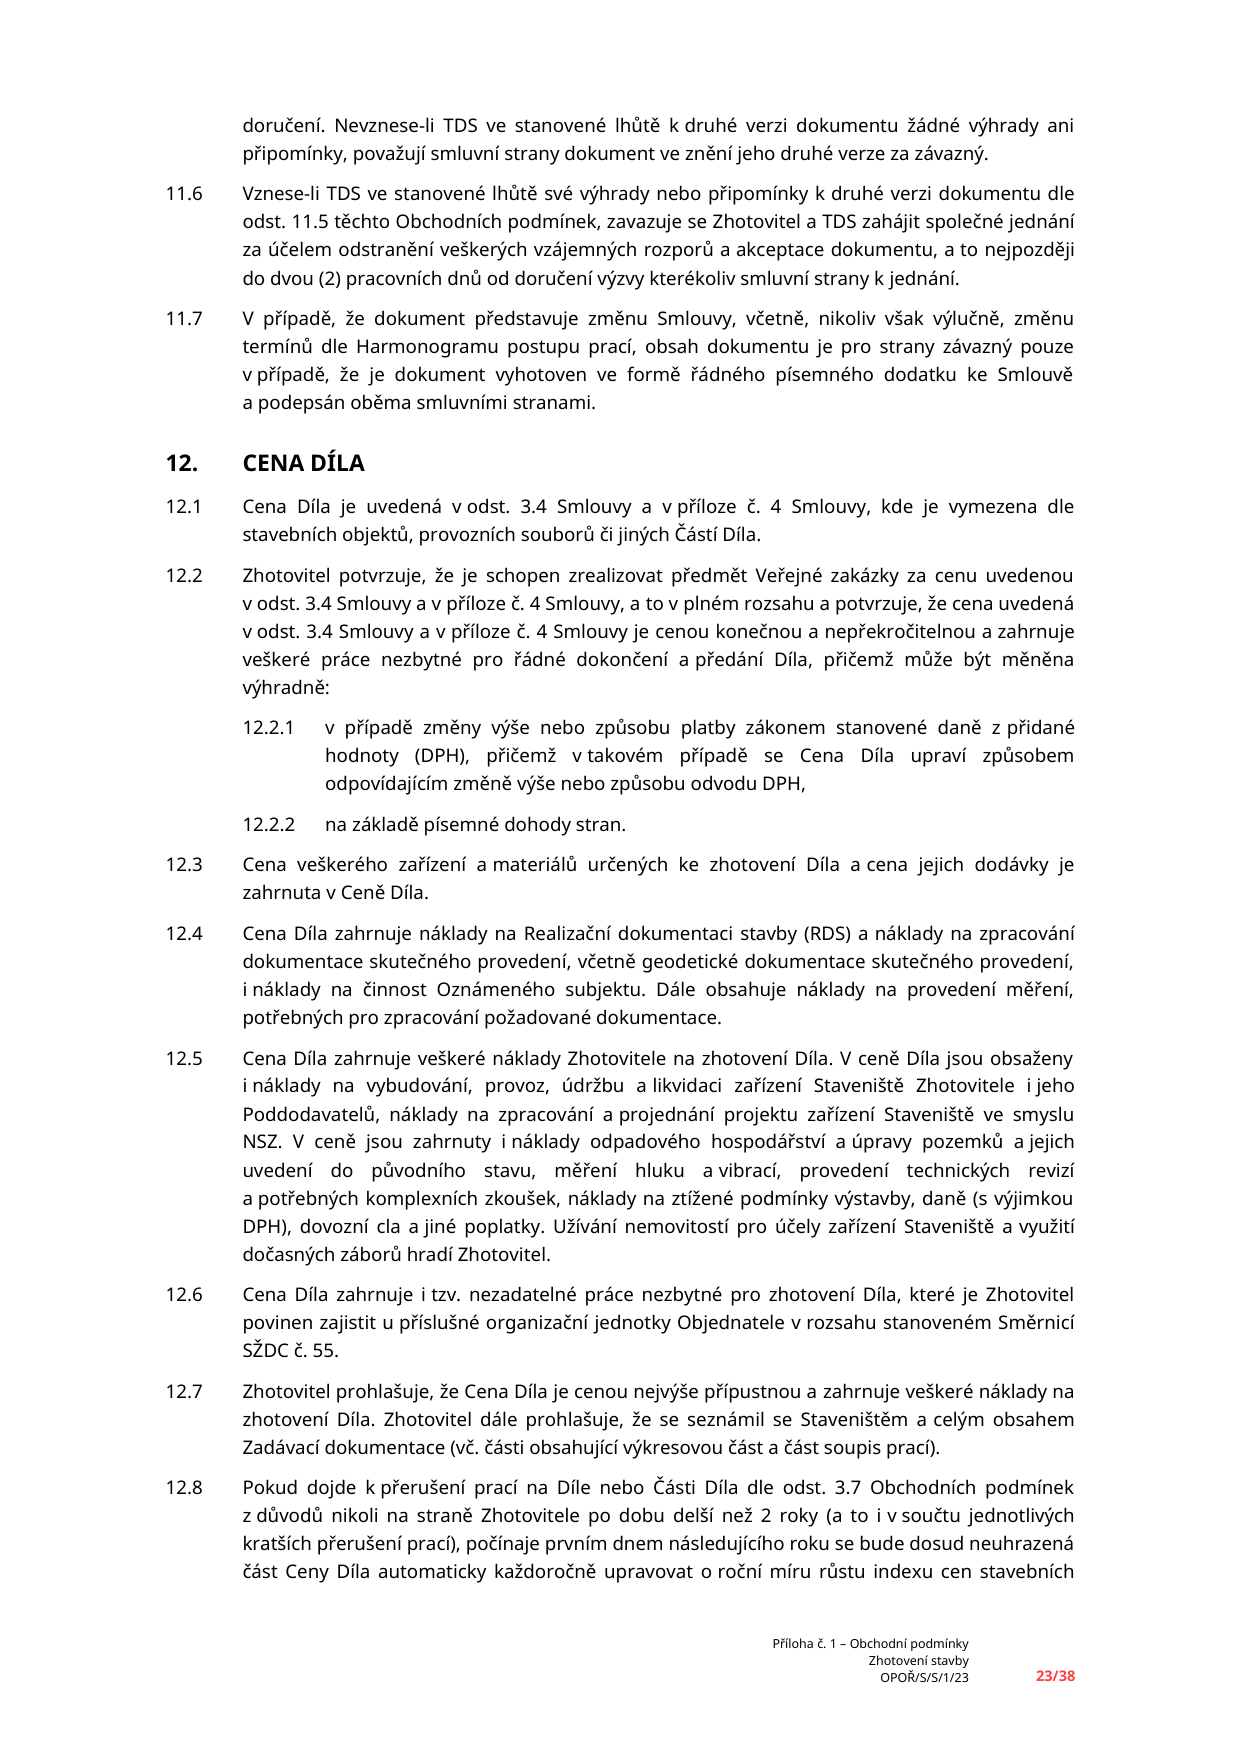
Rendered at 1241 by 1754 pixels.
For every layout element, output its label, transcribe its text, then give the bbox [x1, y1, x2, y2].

text Vznese-li TDS ve stanovené lhůtě své výhrady nebo připomínky k druhé verzi dokumentu dle odst. 11.5 těchto Obchodních podmínek, zavazuje se Zhotovitel a TDS zahájit společné jednání za účelem odstranění veškerých vzájemných rozporů a akceptace dokumentu, a to nejpozději do dvou (2) pracovních dnů od doručení výzvy kterékoliv smluvní strany k jednání. [165, 181, 1075, 290]
text Cena Díla je uvedená v odst. 3.4 Smlouvy a v příloze č. 4 Smlouvy, kde je vymezena dle stavebních objektů, provozních souborů či jiných Částí Díla. [165, 493, 1075, 547]
text Cena Díla zahrnuje náklady na Realizační dokumentaci stavby (RDS) a náklady na zpracování dokumentace skutečného provedení, včetně geodetické dokumentace skutečného provedení, i náklady na činnost Oznámeného subjektu. Dále obsahuje náklady na provedení měření, potřebných pro zpracování požadované dokumentace. [165, 920, 1075, 1030]
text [165, 112, 1075, 166]
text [165, 1474, 1075, 1584]
text Zhotovitel prohlašuje, že Cena Díla je cenou nejvýše přípustnou a zahrnuje veškeré náklady na zhotovení Díla. Zhotovitel dále prohlašuje, že se seznámil se Staveništěm a celým obsahem Zadávací dokumentace (vč. části obsahující výkresovou část a část soupis prací). [165, 1378, 1075, 1459]
text Cena Díla zahrnuje i tzv. nezadatelné práce nezbytné pro zhotovení Díla, které je Zhotovitel povinen zajistit u příslušné organizační jednotky Objednatele v rozsahu stanoveném Směrnicí SŽDC č. 55. [165, 1281, 1075, 1363]
text Cena veškerého zařízení a materiálů určených ke zhotovení Díla a cena jejich dodávky je zahrnuta v Ceně Díla. [165, 852, 1075, 905]
text CENA DÍLA [165, 447, 1075, 478]
text na základě písemné dohody stran. [242, 811, 1075, 837]
text Cena Díla zahrnuje veškeré náklady Zhotovitele na zhotovení Díla. V ceně Díla jsou obsaženy i náklady na vybudování, provoz, údržbu a likvidaci zařízení Staveniště Zhotovitele i jeho Poddodavatelů, náklady na zpracování a projednání projektu zařízení Staveniště ve smyslu NSZ. V ceně jsou zahrnuty i náklady odpadového hospodářství a úpravy pozemků a jejich uvedení do původního stavu, měření hluku a vibrací, provedení technických revizí a potřebných komplexních zkoušek, náklady na ztížené podmínky výstavby, daně (s výjimkou DPH), dovozní cla a jiné poplatky. Užívání nemovitostí pro účely zařízení Staveniště a využití dočasných záborů hradí Zhotovitel. [165, 1045, 1075, 1266]
text v případě změny výše nebo způsobu platby zákonem stanovené daně z přidané hodnoty (DPH), přičemž v takovém případě se Cena Díla upraví způsobem odpovídajícím změně výše nebo způsobu odvodu DPH, [242, 714, 1075, 796]
text V případě, že dokument představuje změnu Smlouvy, včetně, nikoliv však výlučně, změnu termínů dle Harmonogramu postupu prací, obsah dokumentu je pro strany závazný pouze v případě, že je dokument vyhotoven ve formě řádného písemného dodatku ke Smlouvě a podepsán oběma smluvními stranami. [165, 305, 1075, 415]
text Zhotovitel potvrzuje, že je schopen zrealizovat předmět Veřejné zakázky za cenu uvedenou v odst. 3.4 Smlouvy a v příloze č. 4 Smlouvy, a to v plném rozsahu a potvrzuje, že cena uvedená v odst. 3.4 Smlouvy a v příloze č. 4 Smlouvy je cenou konečnou a nepřekročitelnou a zahrnuje veškeré práce nezbytné pro řádné dokončení a předání Díla, přičemž může být měněna výhradně: [165, 562, 1075, 699]
